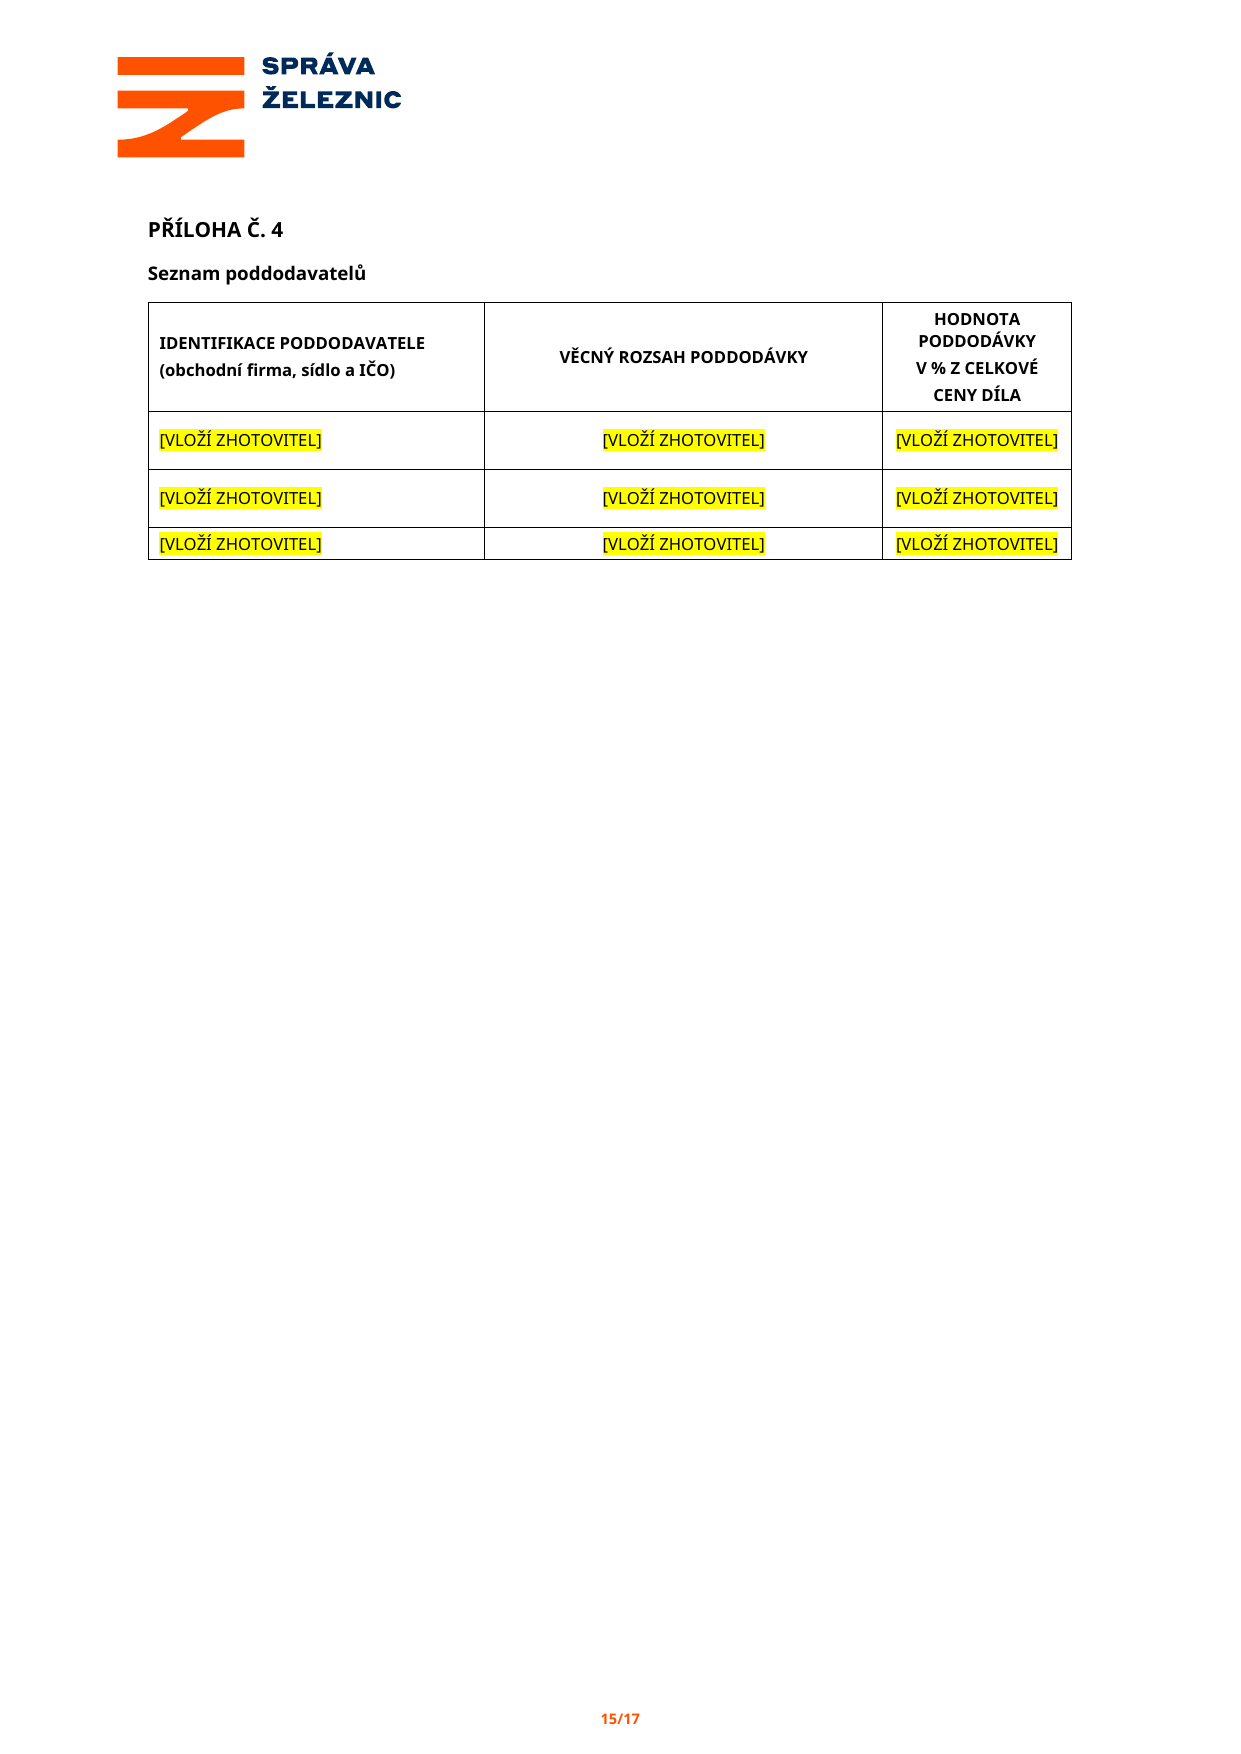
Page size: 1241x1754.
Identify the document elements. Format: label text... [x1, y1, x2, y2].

table_cell [VLOŽÍ ZHOTOVITEL] [149, 470, 484, 527]
table_cell [VLOŽÍ ZHOTOVITEL] [149, 412, 484, 468]
table_cell [VLOŽÍ ZHOTOVITEL] [883, 412, 1071, 468]
table_cell [VLOŽÍ ZHOTOVITEL] [883, 470, 1071, 527]
table_header VĚCNÝ ROZSAH PODDODÁVKY [485, 303, 882, 411]
table_cell [VLOŽÍ ZHOTOVITEL] [883, 528, 1071, 559]
table_cell [VLOŽÍ ZHOTOVITEL] [485, 470, 882, 527]
text PŘÍLOHA Č. 4 [148, 215, 1093, 243]
table_cell [VLOŽÍ ZHOTOVITEL] [485, 412, 882, 468]
table_header IDENTIFIKACE PODDODAVATELE (obchodní firma, sídlo a IČO) [149, 303, 484, 411]
table_cell [VLOŽÍ ZHOTOVITEL] [485, 528, 882, 559]
table_header HODNOTA PODDODÁVKY V % Z CELKOVÉ CENY DÍLA [883, 303, 1071, 411]
table_cell [VLOŽÍ ZHOTOVITEL] [149, 528, 484, 559]
text Seznam poddodavatelů [148, 260, 1093, 286]
